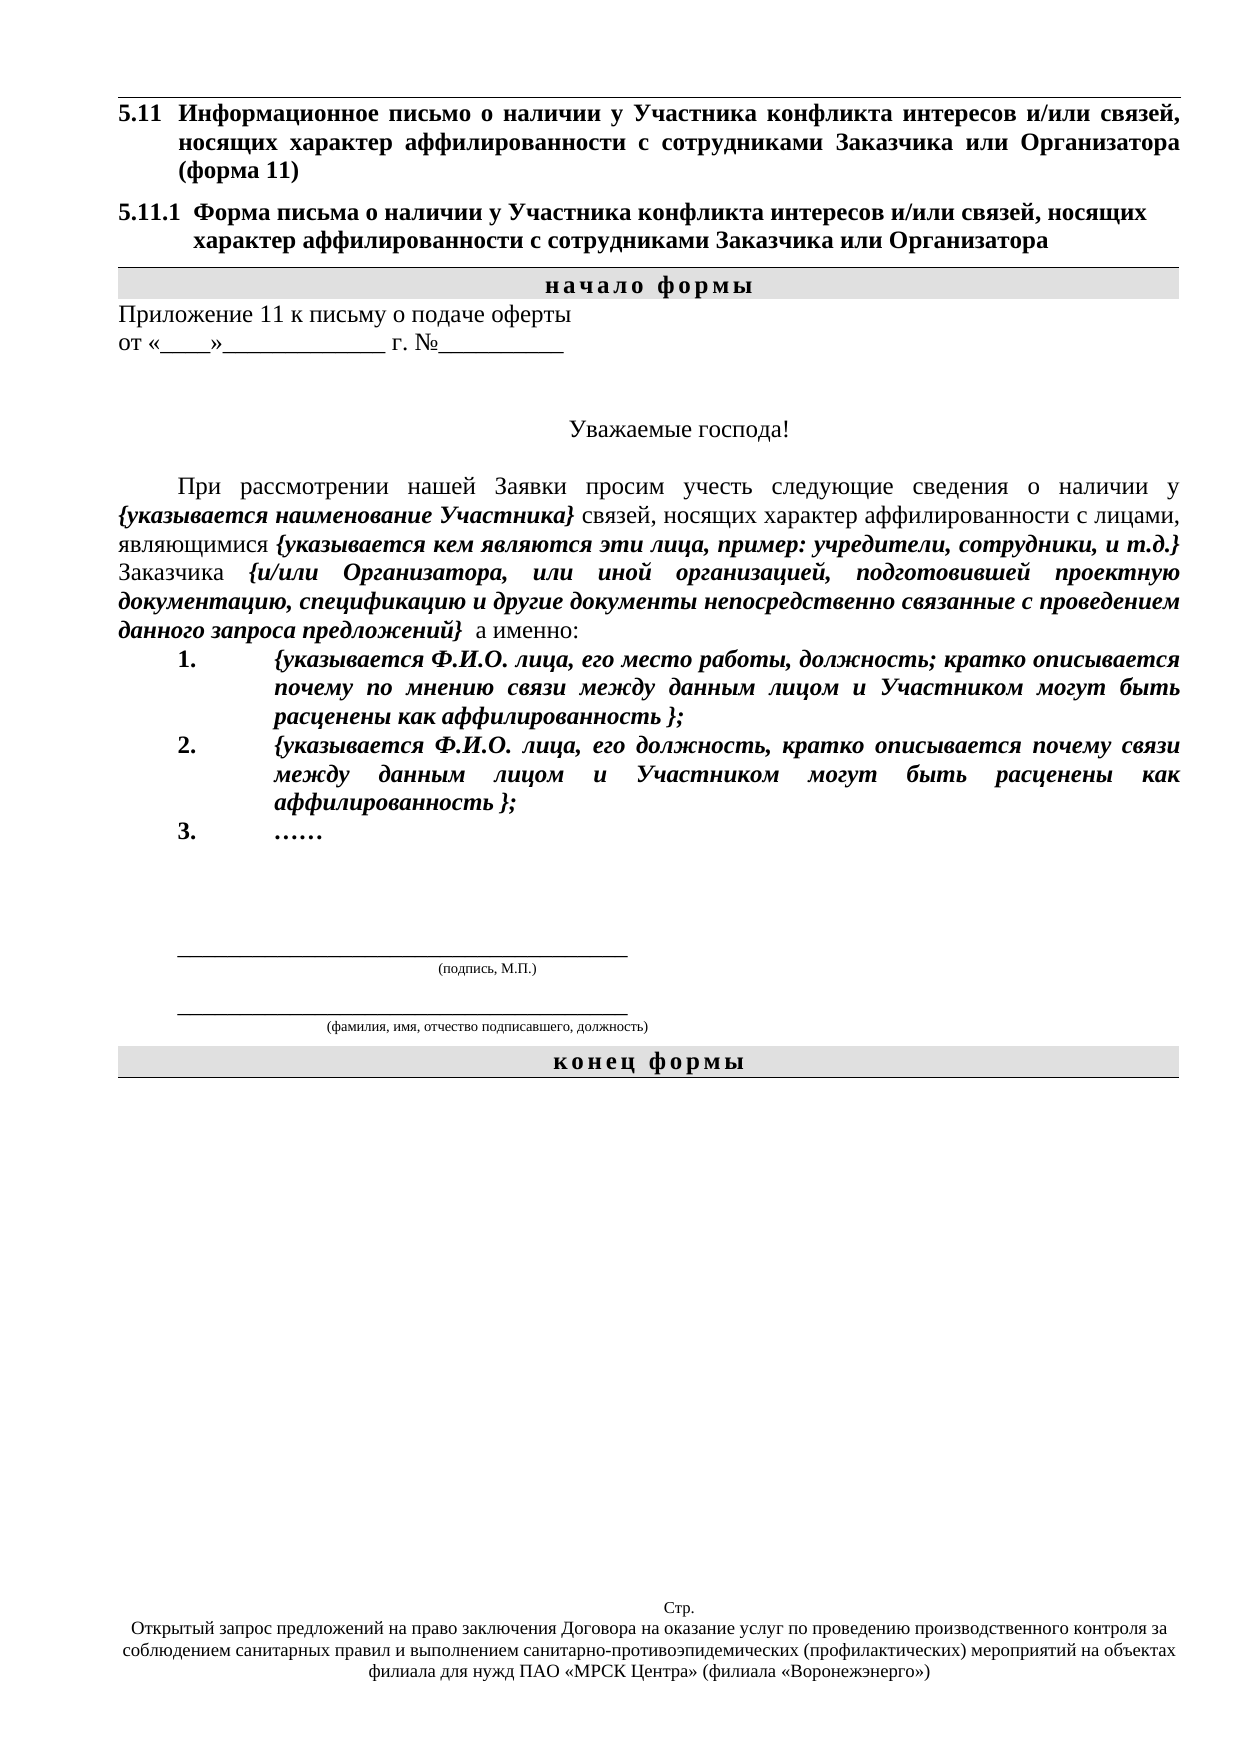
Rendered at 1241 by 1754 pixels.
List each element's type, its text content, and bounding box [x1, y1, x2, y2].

text ____________________________________ [118, 931, 1181, 960]
list …… [177, 816, 1181, 845]
text При рассмотрении нашей Заявки просим учесть следующие сведения о наличии у {указывается наименование Участника} связей, носящих характер аффилированности с лицами, являющимися {указывается кем являются эти лица, пример: учредители, сотрудники, и т.д.} Заказчика {и/или Организатора, или иной организацией, подготовившей проектную документацию, спецификацию и другие документы непосредственно связанные с проведением данного запроса предложений} а именно: [118, 471, 1181, 644]
list {указывается Ф.И.О. лица, его место работы, должность; кратко описывается почему по мнению связи между данным лицом и Участником могут быть расценены как аффилированность }; [177, 644, 1181, 730]
subtitle Информационное письмо о наличии у Участника конфликта интересов и/или связей, носящих характер аффилированности с сотрудниками Заказчика или Организатора (форма 11) [118, 98, 1181, 184]
text Приложение 11 к письму о подаче оферты от «____»_____________ г. №__________ [118, 299, 1181, 356]
text (фамилия, имя, отчество подписавшего, должность) [118, 1017, 797, 1046]
subtitle Форма письма о наличии у Участника конфликта интересов и/или связей, носящих характер аффилированности с сотрудниками Заказчика или Организатора [118, 197, 1181, 254]
text конец формы [118, 1046, 1179, 1077]
text (подпись, М.П.) [118, 960, 797, 989]
text начало формы [118, 268, 1179, 299]
list {указывается Ф.И.О. лица, его должность, кратко описывается почему связи между данным лицом и Участником могут быть расценены как аффилированность }; [177, 730, 1181, 816]
text Уважаемые господа! [118, 414, 1181, 442]
text ____________________________________ [118, 989, 1181, 1017]
